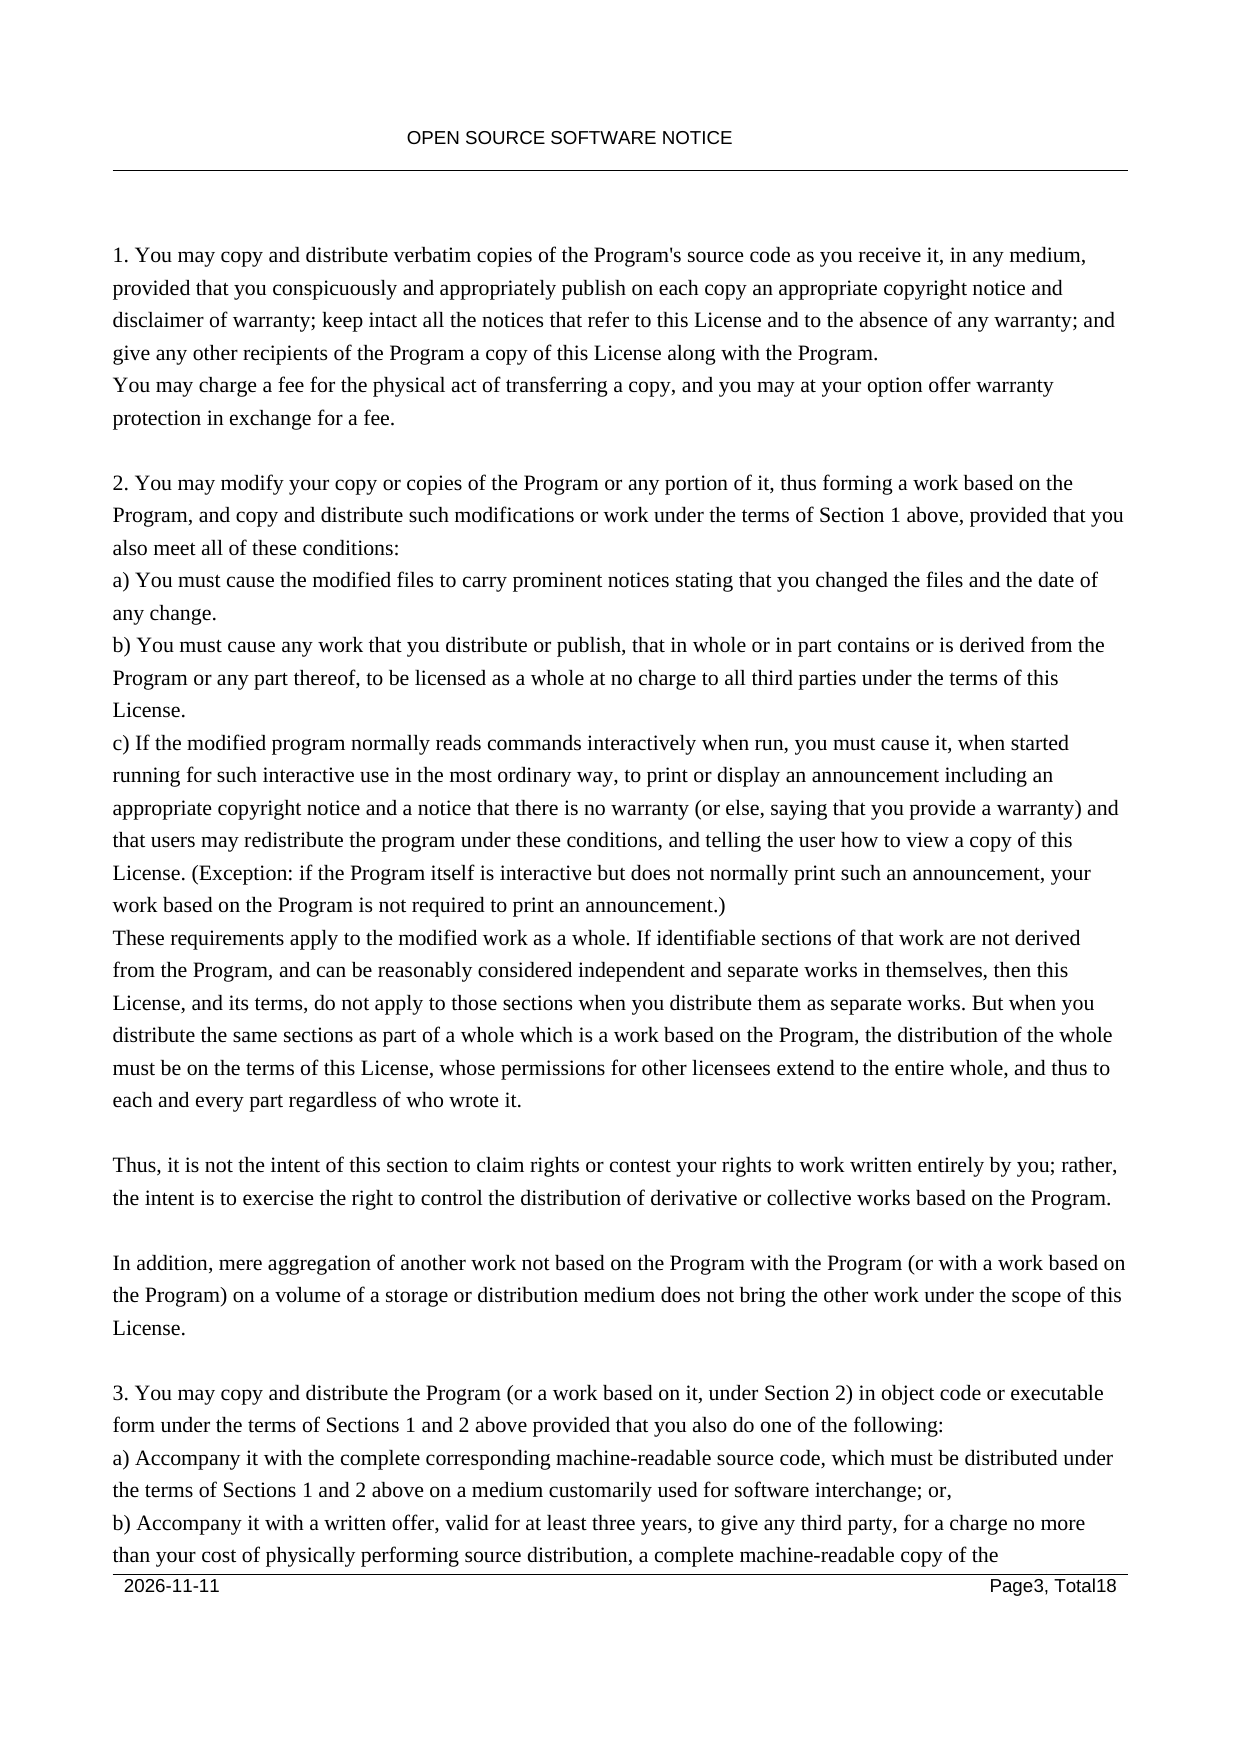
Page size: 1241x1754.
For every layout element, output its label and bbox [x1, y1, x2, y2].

text [112, 206, 1128, 1571]
